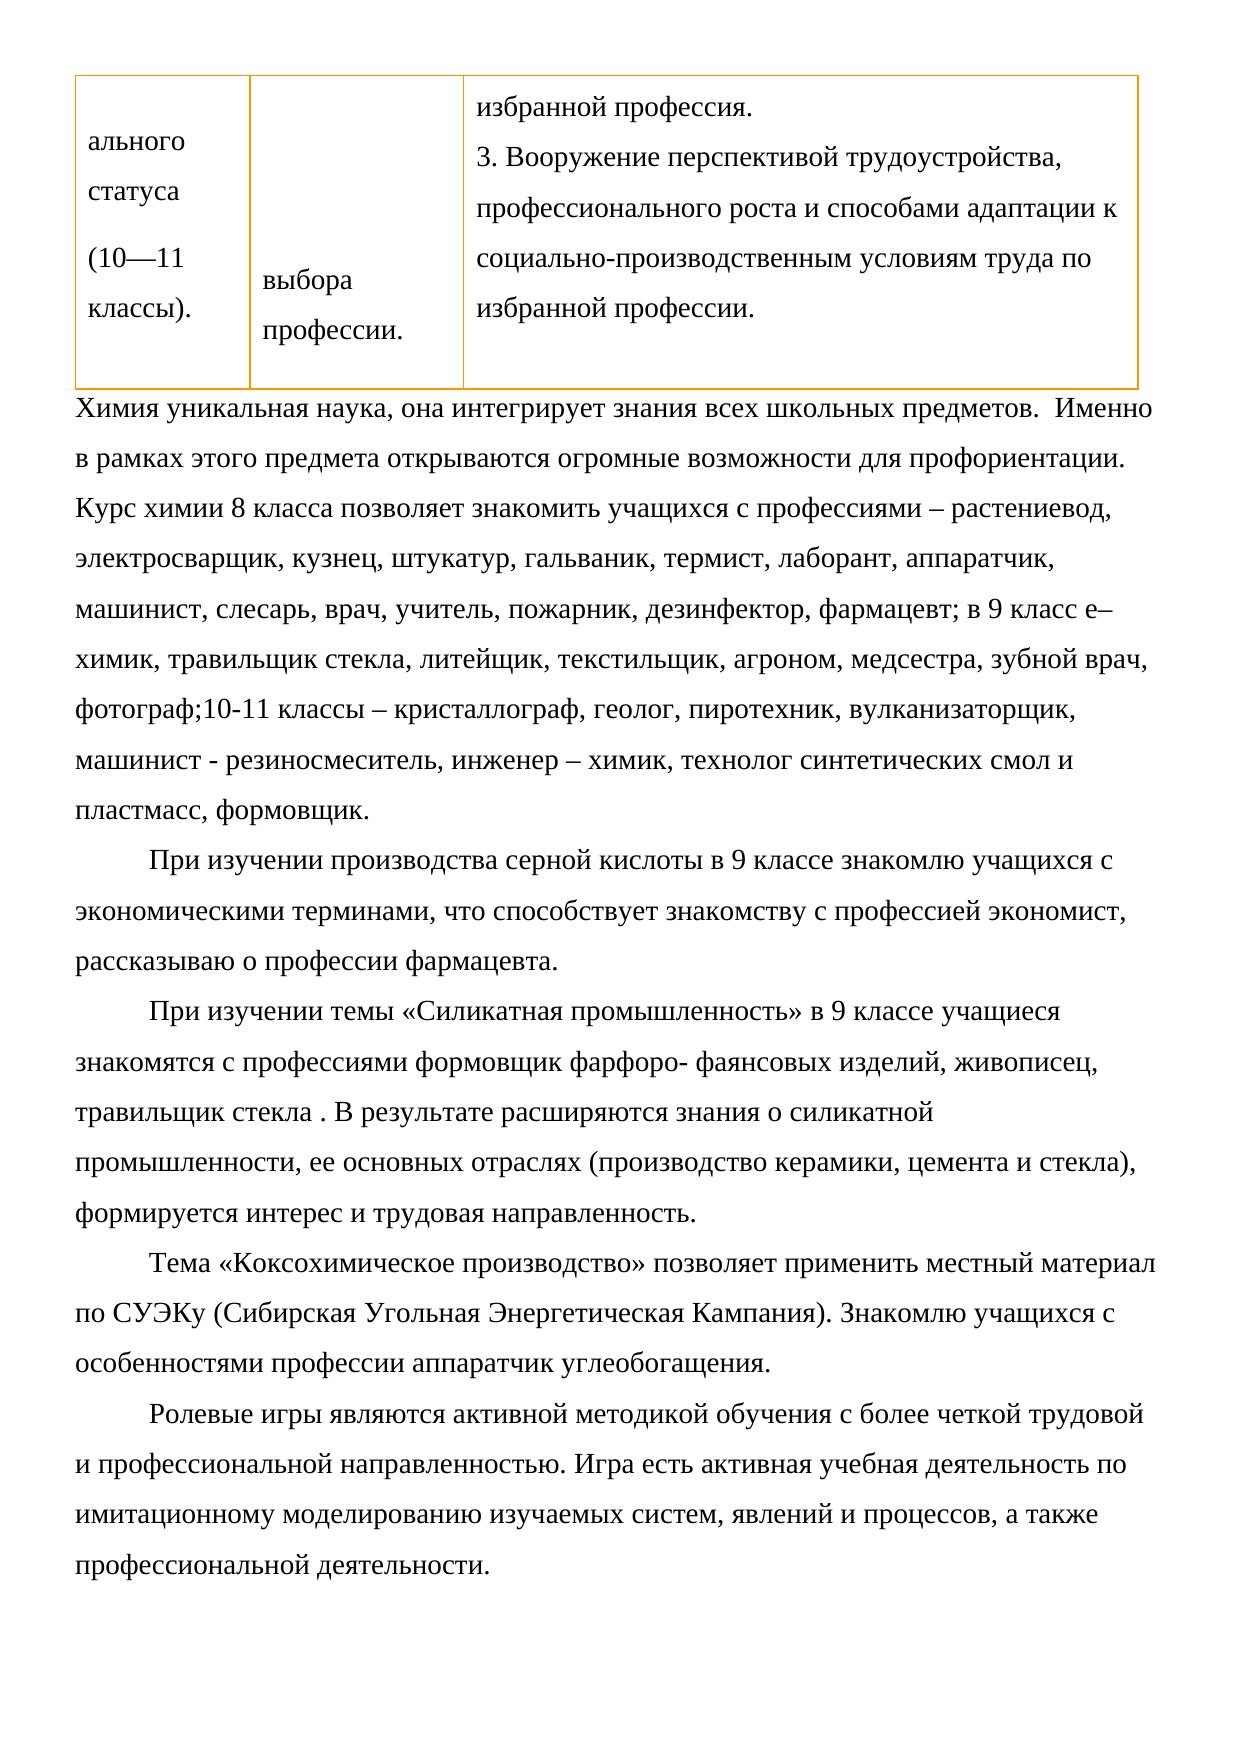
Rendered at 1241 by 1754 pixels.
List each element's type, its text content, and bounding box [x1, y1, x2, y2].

text Ролевые игры являются активной методикой обучения с более четкой трудовой и профессиональной направленностью. Игра есть активная учебная деятельность по имитационному моделированию изучаемых систем, явлений и процессов, а также профессиональной деятельности. [75, 1396, 1165, 1580]
text Химия уникальная наука, она интегрирует знания всех школьных предметов. Именно в рамках этого предмета открываются огромные возможности для профориентации. Курс химии 8 класса позволяет знакомить учащихся с профессиями – растениевод, электросварщик, кузнец, штукатур, гальваник, термист, лаборант, аппаратчик, машинист, слесарь, врач, учитель, пожарник, дезинфектор, фармацевт; в 9 класс е– химик, травильщик стекла, литейщик, текстильщик, агроном, медсестра, зубной врач, фотограф;10-11 классы – кристаллограф, геолог, пиротехник, вулканизаторщик, машинист - резиносмеситель, инженер – химик, технолог синтетических смол и пластмасс, формовщик. [75, 390, 1165, 826]
text При изучении темы «Силикатная промышленность» в 9 классе учащиеся знакомятся с профессиями формовщик фарфоро- фаянсовых изделий, живописец, травильщик стекла . В результате расширяются знания о силикатной промышленности, ее основных отраслях (производство керамики, цемента и стекла), формируется интерес и трудовая направленность. [75, 993, 1165, 1228]
text Тема «Коксохимическое производство» позволяет применить местный материал по СУЭКу (Сибирская Угольная Энергетическая Кампания). Знакомлю учащихся с особенностями профессии аппаратчик углеобогащения. [75, 1245, 1165, 1379]
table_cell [464, 76, 1137, 388]
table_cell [76, 76, 249, 388]
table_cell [251, 76, 463, 388]
text При изучении производства серной кислоты в 9 классе знакомлю учащихся с экономическими терминами, что способствует знакомству с профессией экономист, рассказываю о профессии фармацевта. [75, 842, 1165, 977]
